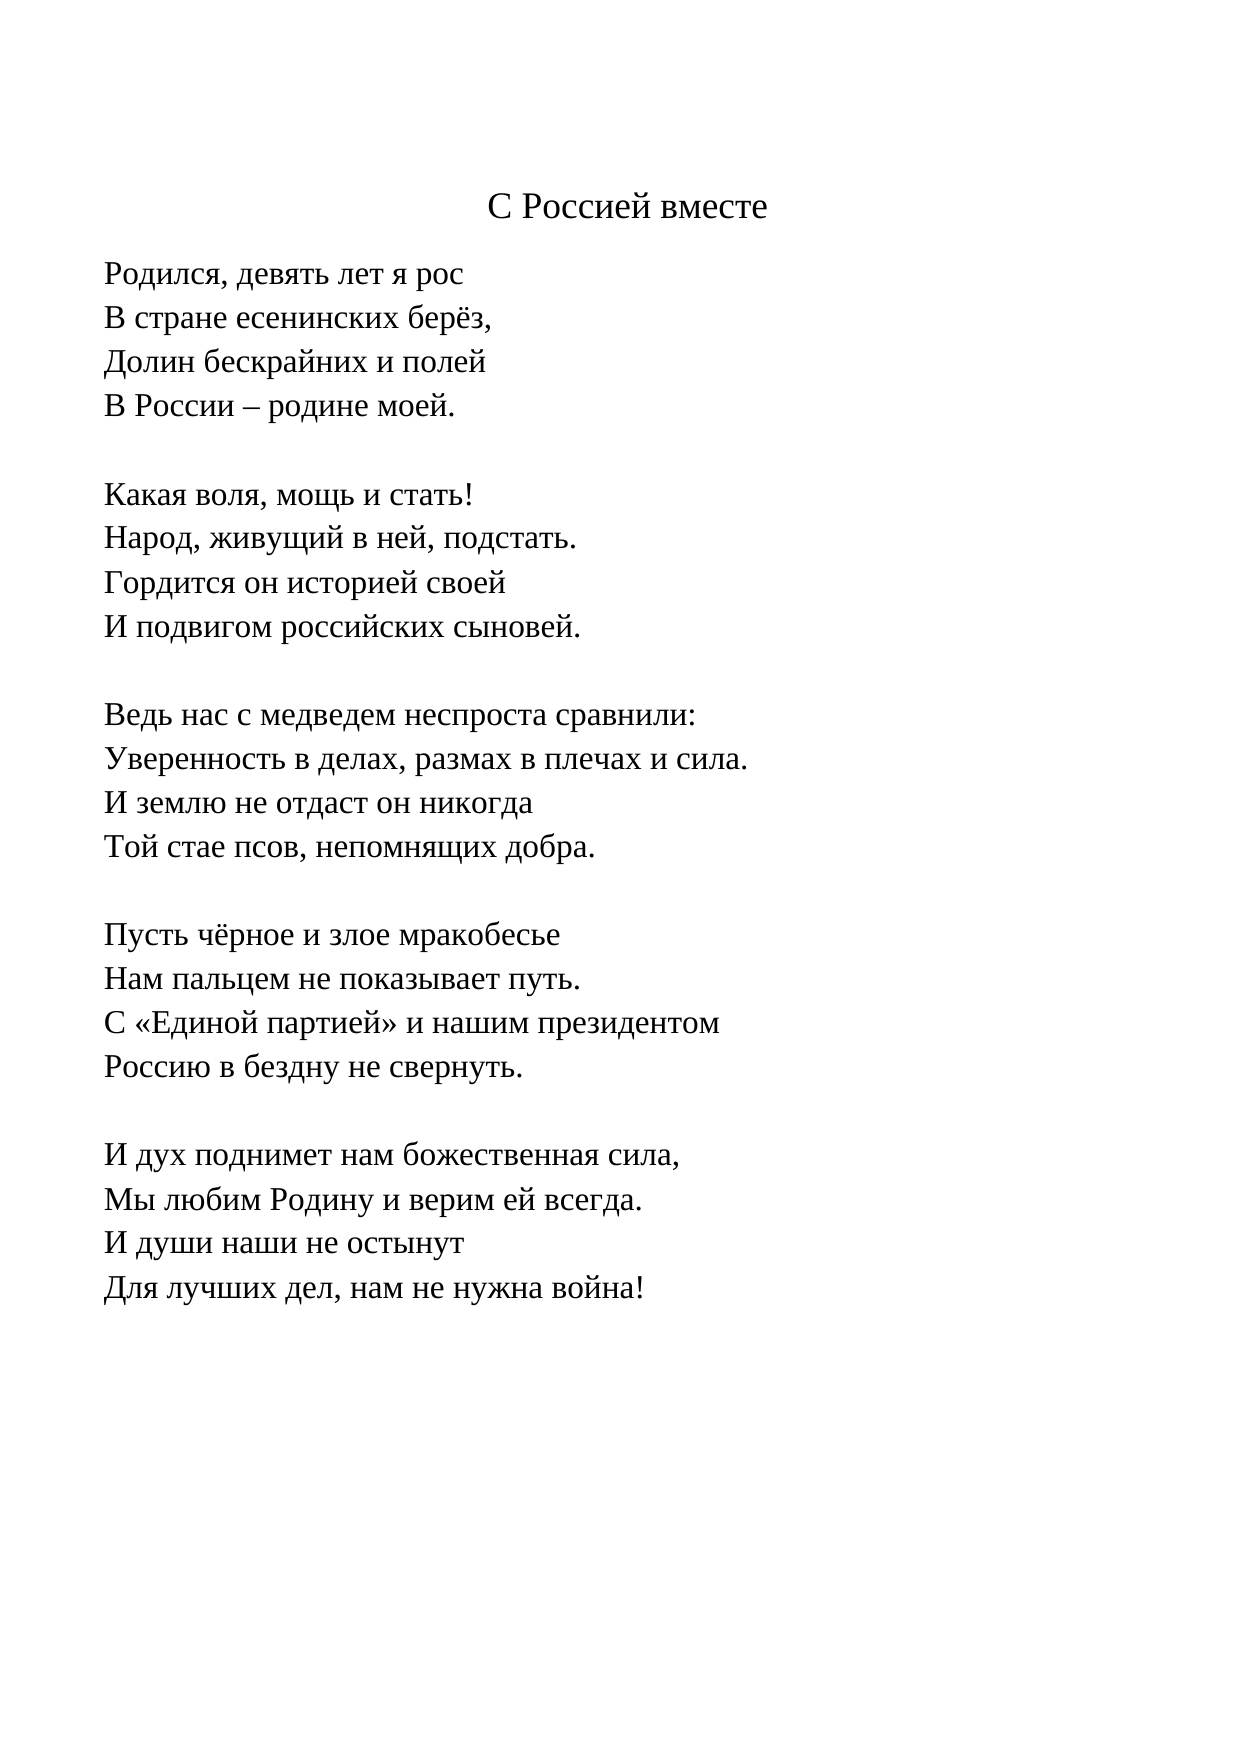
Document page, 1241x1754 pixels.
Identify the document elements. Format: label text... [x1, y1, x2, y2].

text Долин бескрайних и полей [103, 342, 1152, 380]
text И подвигом российских сыновей. [103, 606, 1152, 644]
text Для лучших дел, нам не нужна война! [103, 1267, 1152, 1305]
text Нам пальцем не показывает путь. [103, 958, 1152, 997]
text В стране есенинских берёз, [103, 297, 1152, 336]
text Той стае псов, непомнящих добра. [103, 826, 1152, 864]
text И дух поднимет нам божественная сила, [103, 1135, 1152, 1173]
text И землю не отдаст он никогда [103, 782, 1152, 821]
text Гордится он историей своей [103, 562, 1152, 600]
text Какая воля, мощь и стать! [103, 474, 1152, 512]
text Россию в бездну не свернуть. [103, 1047, 1152, 1085]
text С «Единой партией» и нашим президентом [103, 1002, 1152, 1041]
text Родился, девять лет я рос [103, 253, 1152, 292]
text С Россией вместе [103, 183, 1152, 226]
text Мы любим Родину и верим ей всегда. [103, 1179, 1152, 1217]
text И души наши не остынут [103, 1223, 1152, 1261]
text Пусть чёрное и злое мракобесье [103, 914, 1152, 953]
text Народ, живущий в ней, подстать. [103, 518, 1152, 556]
text Уверенность в делах, размах в плечах и сила. [103, 738, 1152, 776]
text В России – родине моей. [103, 386, 1152, 424]
text Ведь нас с медведем неспроста сравнили: [103, 694, 1152, 732]
